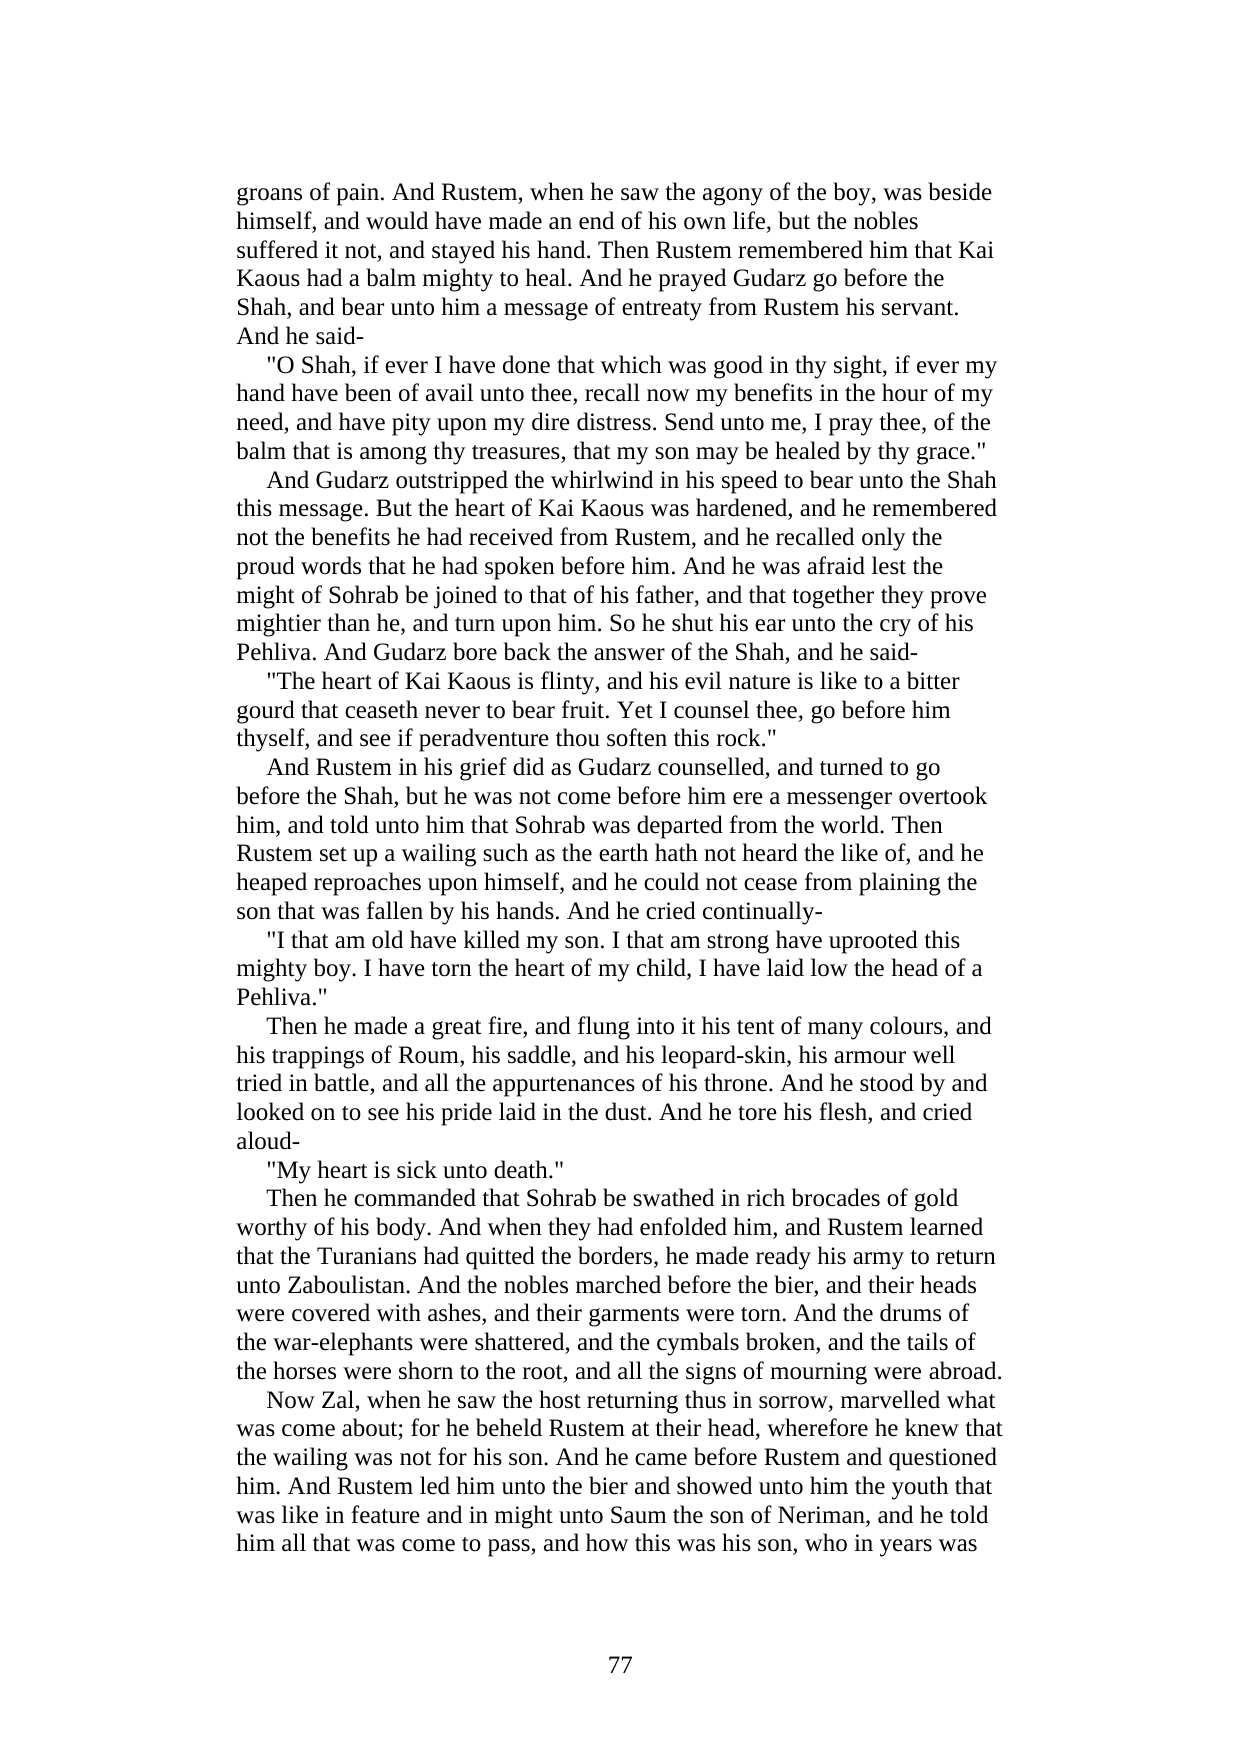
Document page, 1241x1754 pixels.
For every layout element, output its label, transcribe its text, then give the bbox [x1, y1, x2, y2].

text And Gudarz outstripped the whirlwind in his speed to bear unto the Shah this message. But the heart of Kai Kaous was hardened, and he remembered not the benefits he had received from Rustem, and he recalled only the proud words that he had spoken before him. And he was afraid lest the might of Sohrab be joined to that of his father, and that together they prove mightier than he, and turn upon him. So he shut his ear unto the cry of his Pehliva. And Gudarz bore back the answer of the Shah, and he said- [236, 465, 1004, 666]
text "My heart is sick unto death." [236, 1155, 1004, 1183]
text "O Shah, if ever I have done that which was good in thy sight, if ever my hand have been of avail unto thee, recall now my benefits in the hour of my need, and have pity upon my dire distress. Send unto me, I pray thee, of the balm that is among thy treasures, that my son may be healed by thy grace." [236, 350, 1004, 465]
text "The heart of Kai Kaous is flinty, and his evil nature is like to a bitter gourd that ceaseth never to bear fruit. Yet I counsel thee, go before him thyself, and see if peradventure thou soften this rock." [236, 666, 1004, 752]
text "I that am old have killed my son. I that am strong have uprooted this mighty boy. I have torn the heart of my child, I have laid low the head of a Pehliva." [236, 925, 1004, 1011]
text Then he commanded that Sohrab be swathed in rich brocades of gold worthy of his body. And when they had enfolded him, and Rustem learned that the Turanians had quitted the borders, he made ready his army to return unto Zaboulistan. And the nobles marched before the bier, and their heads were covered with ashes, and their garments were torn. And the drums of the war-elephants were shattered, and the cymbals broken, and the tails of the horses were shorn to the root, and all the signs of mourning were abroad. [236, 1183, 1004, 1385]
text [236, 1385, 1004, 1557]
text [236, 177, 1004, 350]
text And Rustem in his grief did as Gudarz counselled, and turned to go before the Shah, but he was not come before him ere a messenger overtook him, and told unto him that Sohrab was departed from the world. Then Rustem set up a wailing such as the earth hath not heard the like of, and he heaped reproaches upon himself, and he could not cease from plaining the son that was fallen by his hands. And he cried continually- [236, 752, 1004, 925]
text Then he made a great fire, and flung into it his tent of many colours, and his trappings of Roum, his saddle, and his leopard-skin, his armour well tried in battle, and all the appurtenances of his throne. And he stood by and looked on to see his pride laid in the dust. And he tore his flesh, and cried aloud- [236, 1011, 1004, 1155]
